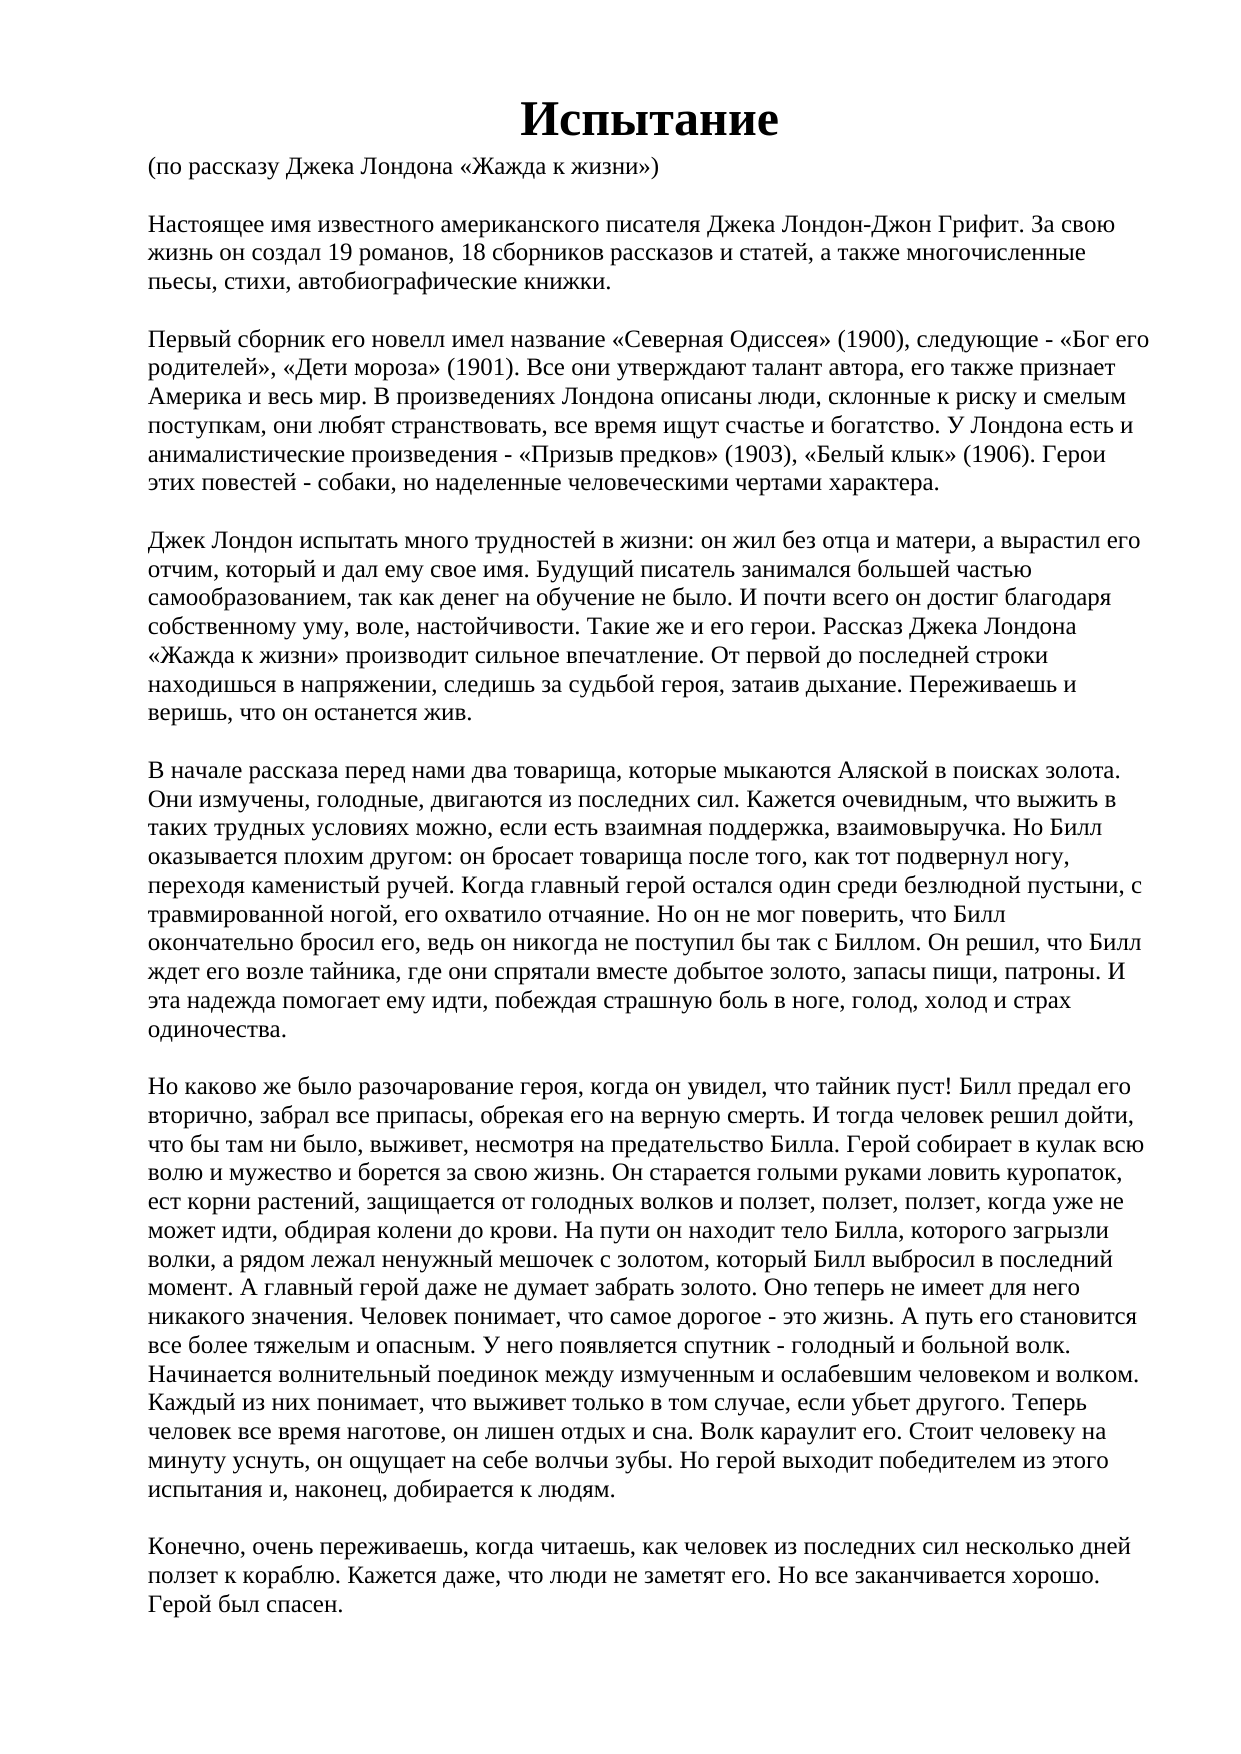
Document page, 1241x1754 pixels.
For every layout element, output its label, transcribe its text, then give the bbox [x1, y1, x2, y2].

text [148, 151, 1152, 1646]
subtitle Испытание [148, 88, 1152, 146]
